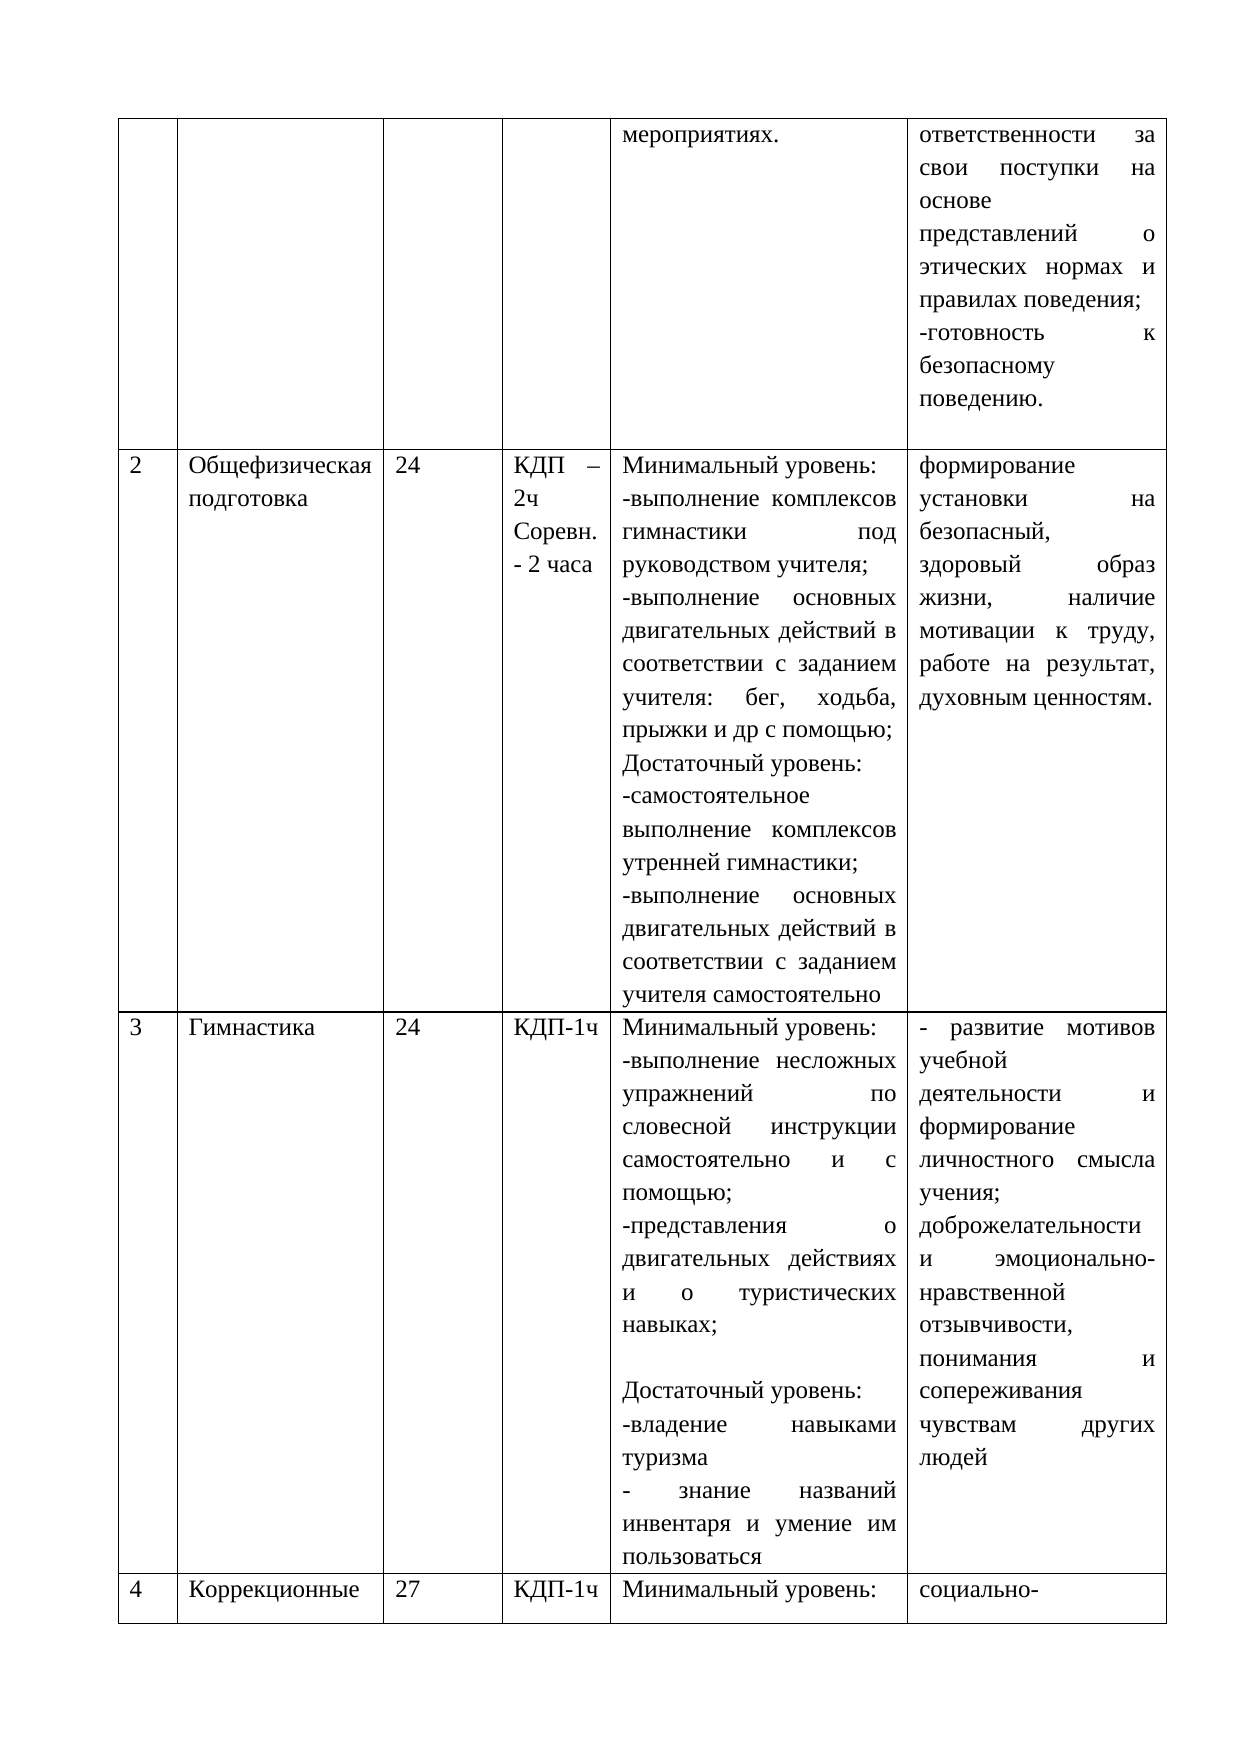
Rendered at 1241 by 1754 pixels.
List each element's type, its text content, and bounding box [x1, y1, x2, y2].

table_cell 24 [384, 1013, 502, 1573]
table_cell КДП – 2ч Соревн. - 2 часа [503, 450, 610, 1011]
table_cell Общефизическая подготовка [178, 450, 383, 1011]
table_cell Минимальный уровень: -выполнение комплексов гимнастики под руководством учителя; -выполнение основных двигательных действий в соответствии с заданием учителя: бег, ходьба, прыжки и др с помощью; Достаточный уровень: -самостоятельное выполнение комплексов утренней гимнастики; -выполнение основных двигательных действий в соответствии с заданием учителя самостоятельно [611, 450, 907, 1011]
table_cell [503, 119, 610, 449]
table_cell 1 [119, 119, 177, 449]
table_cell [178, 119, 383, 449]
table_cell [384, 119, 502, 449]
table_cell 2 [119, 450, 177, 1011]
table_cell Коррекционные игры [178, 1574, 383, 1623]
table_cell Минимальный уровень: -выполнение несложных упражнений по словесной инструкции самостоятельно и с помощью; -представления о двигательных действиях и о туристических навыках; Достаточный уровень: -владение навыками туризма - знание названий инвентаря и умение им пользоваться [611, 1013, 907, 1573]
table_cell формирование установки на безопасный, здоровый образ жизни, наличие мотивации к труду, работе на результат, духовным ценностям. [908, 450, 1166, 1011]
table_cell КДП-1ч [503, 1013, 610, 1573]
table_cell Гимнастика [178, 1013, 383, 1573]
table_cell 3 [119, 1013, 177, 1573]
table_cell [908, 119, 1166, 449]
table_cell - развитие мотивов учебной деятельности и формирование личностного смысла учения; доброжелательности и эмоционально-нравственной отзывчивости, понимания и сопереживания чувствам других людей [908, 1013, 1166, 1573]
table_cell 24 [384, 450, 502, 1011]
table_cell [611, 119, 907, 449]
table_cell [611, 1574, 907, 1623]
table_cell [908, 1574, 1166, 1623]
table_cell 27 [384, 1574, 502, 1623]
table_cell КДП-1ч Соревн-1 [503, 1574, 610, 1623]
table_cell 4 [119, 1574, 177, 1623]
